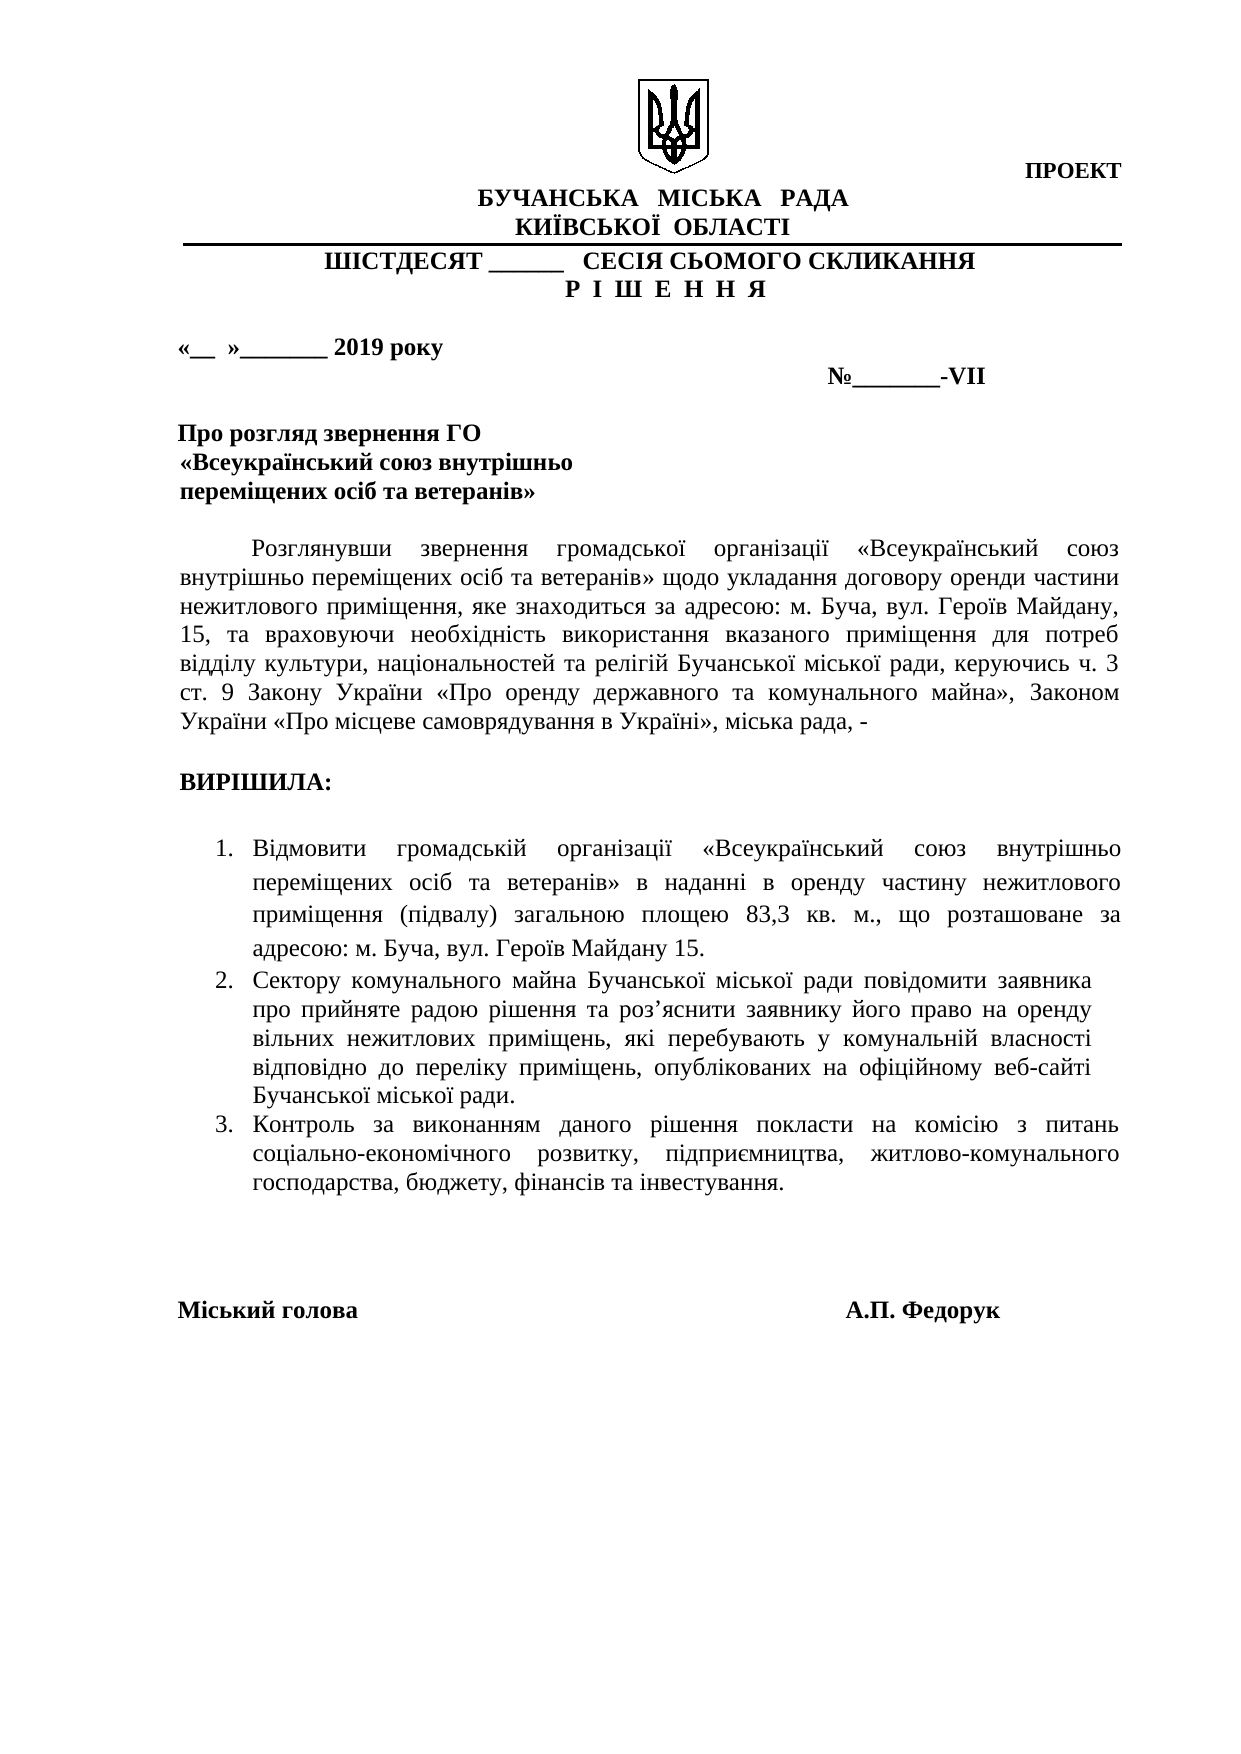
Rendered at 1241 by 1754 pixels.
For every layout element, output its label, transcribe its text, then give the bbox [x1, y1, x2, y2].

text Розглянувши звернення громадської організації «Всеукраїнський союз внутрішньо переміщених осіб та ветеранів» щодо укладання договору оренди частини нежитлового приміщення, яке знаходиться за адресою: м. Буча, вул. Героїв Майдану, 15, та враховуючи необхідність використання вказаного приміщення для потреб відділу культури, національностей та релігій Бучанської міської ради, керуючись ч. 3 ст. 9 Закону України «Про оренду державного та комунального майна», Законом України «Про місцеве самоврядування в Україні», міська рада, - [179, 533, 1120, 734]
text переміщених осіб та ветеранів» [179, 476, 1120, 504]
list Контроль за виконанням даного рішення покласти на комісію з питань соціально-економічного розвитку, підприємництва, житлово-комунального господарства, бюджету, фінансів та інвестування. [215, 1109, 1120, 1196]
text Міський голова А.П. Федорук [177, 1295, 1120, 1323]
text ВИРІШИЛА: [179, 767, 1122, 796]
text КИЇВСЬКОЇ ОБЛАСТІ [183, 212, 1122, 243]
text Про розгляд звернення ГО [177, 418, 1120, 447]
text Р І Ш Е Н Н Я [177, 274, 1122, 303]
text «Всеукраїнський союз внутрішньо [179, 447, 1120, 476]
text ПРОЕКТ [398, 74, 1122, 183]
text ШІСТДЕСЯТ ______ СЕСІЯ СЬОМОГО СКЛИКАННЯ [177, 246, 1122, 274]
text БУЧАНСЬКА МІСЬКА РАДА ПРОЕКТ [183, 183, 1122, 212]
list Сектору комунального майна Бучанської міської ради повідомити заявника про прийняте радою рішення та роз’яснити заявнику його право на оренду вільних нежитлових приміщень, які перебувають у комунальній власності відповідно до переліку приміщень, опублікованих на офіційному веб-сайті Бучанської міської ради. [215, 966, 1093, 1109]
text «__ »_______ 2019 року [177, 332, 1122, 361]
list Відмовити громадській організації «Всеукраїнський союз внутрішньо переміщених осіб та ветеранів» в наданні в оренду частину нежитлового приміщення (підвалу) загальною площею 83,3 кв. м., що розташоване за адресою: м. Буча, вул. Героїв Майдану 15. [215, 833, 1122, 961]
text №_______-VII [177, 361, 1122, 389]
